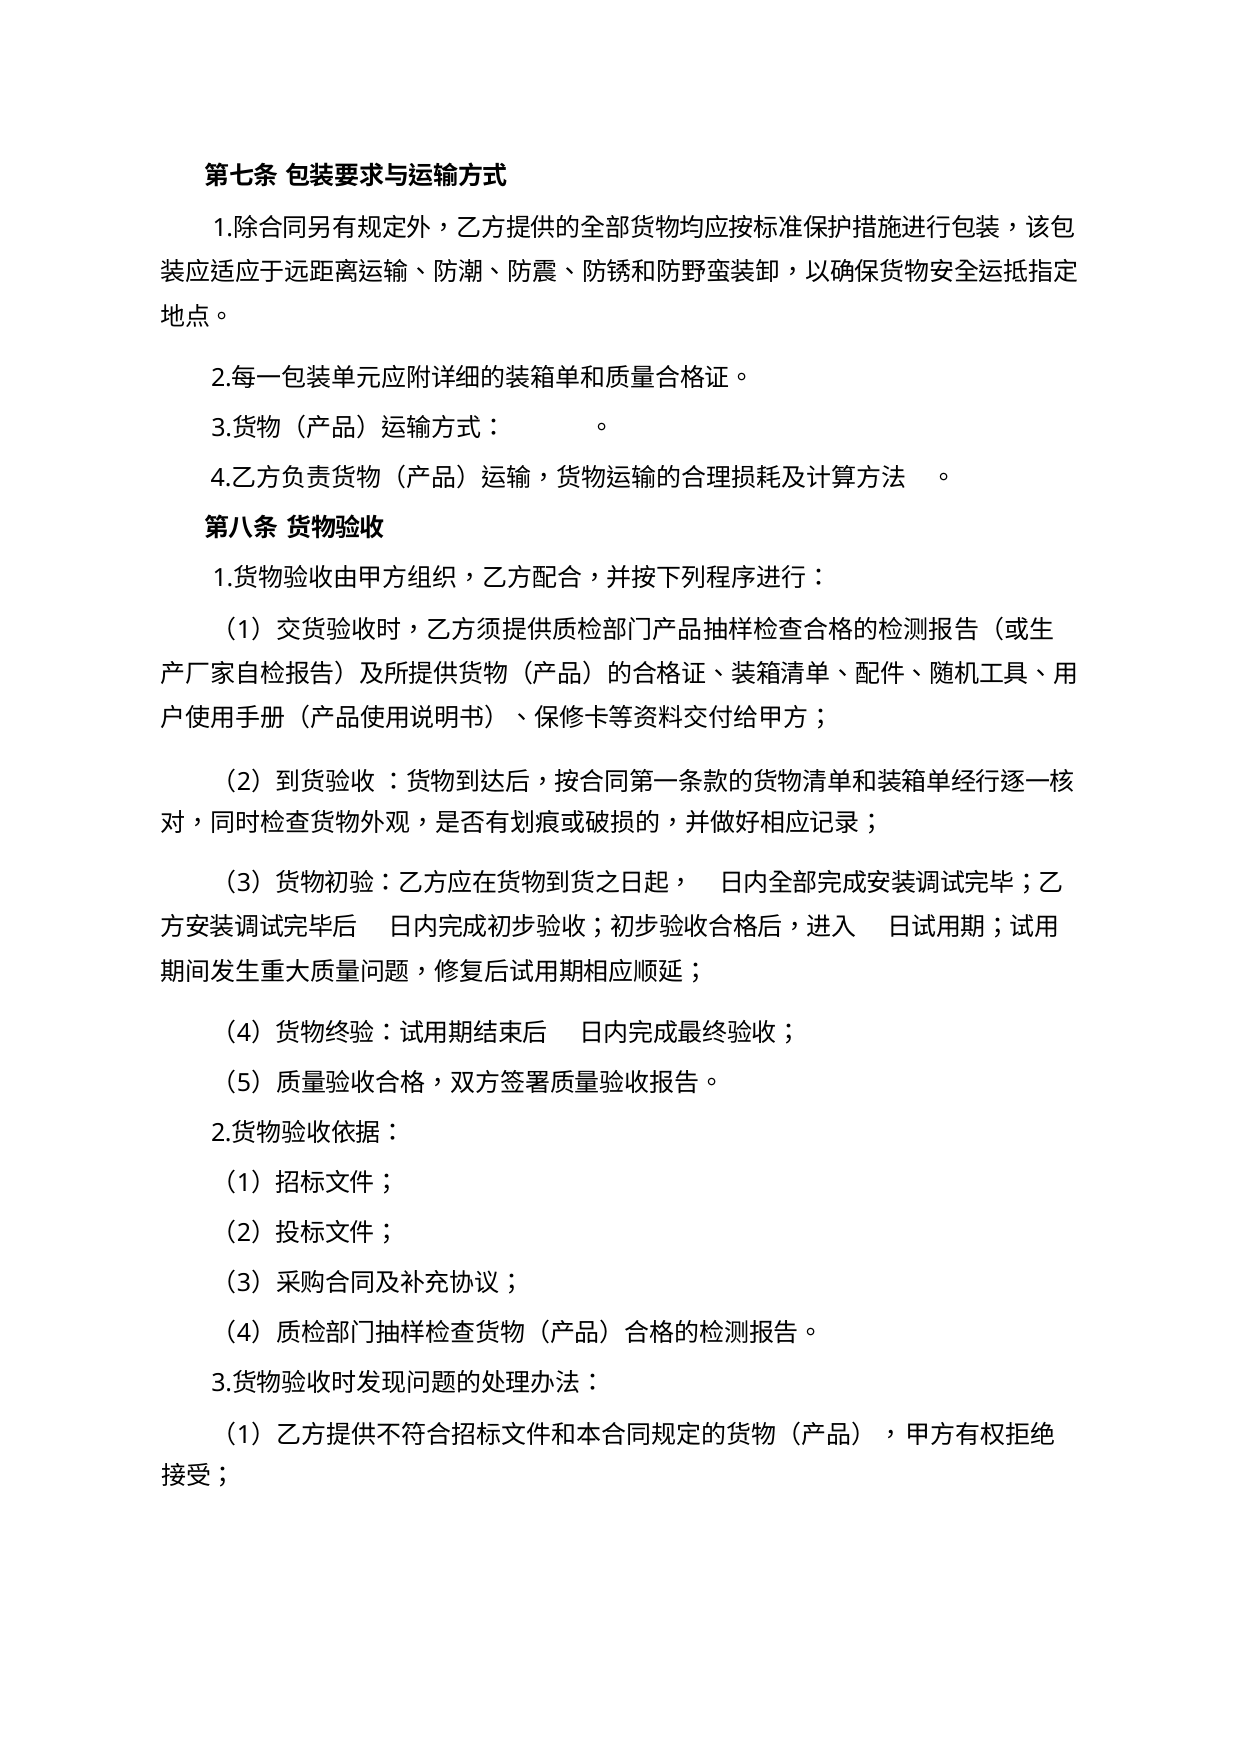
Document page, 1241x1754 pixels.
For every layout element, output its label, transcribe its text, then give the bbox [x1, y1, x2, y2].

text （5）质量验收合格，双方签署质量验收报告。 [212, 1067, 1078, 1097]
text （3）采购合同及补充协议； [212, 1266, 1078, 1297]
text （4）质检部门抽样检查货物（产品）合格的检测报告。 [212, 1316, 1078, 1347]
text 1.货物验收由甲方组织，乙方配合，并按下列程序进行： [212, 561, 1078, 592]
text （2）到货验收 ：货物到达后，按合同第一条款的货物清单和装箱单经行逐一核对，同时检查货物外观，是否有划痕或破损的，并做好相应记录； [160, 763, 1078, 838]
text （4）货物终验：试用期结束后 日内完成最终验收； [212, 1017, 1078, 1047]
text 1.除合同另有规定外，乙方提供的全部货物均应按标准保护措施进行包装，该包装应适应于远距离运输、防潮、防震、防锈和防野蛮装卸，以确保货物安全运抵指定地点。 [160, 209, 1078, 333]
text （1）招标文件； [212, 1167, 1078, 1198]
text （1）交货验收时，乙方须提供质检部门产品抽样检查合格的检测报告（或生产厂家自检报告）及所提供货物（产品）的合格证、装箱清单、配件、随机工具、用户使用手册（产品使用说明书）、保修卡等资料交付给甲方； [161, 612, 1078, 734]
text 第七条 包装要求与运输方式 [204, 159, 1078, 191]
text （3）货物初验：乙方应在货物到货之日起， 日内全部完成安装调试完毕；乙方安装调试完毕后 日内完成初步验收；初步验收合格后，进入 日试用期；试用期间发生重大质量问题，修复后试用期相应顺延； [161, 865, 1078, 987]
text 3.货物（产品）运输方式： 。 [211, 411, 1078, 442]
text 2.每一包装单元应附详细的装箱单和质量合格证。 [211, 361, 1078, 392]
text 4.乙方负责货物（产品）运输，货物运输的合理损耗及计算方法 。 [210, 461, 1078, 492]
text （2）投标文件； [212, 1217, 1078, 1247]
text 2.货物验收依据： [211, 1117, 1078, 1148]
text 第八条 货物验收 [204, 511, 1078, 542]
text 3.货物验收时发现问题的处理办法： [211, 1367, 1078, 1397]
text （1）乙方提供不符合招标文件和本合同规定的货物（产品），甲方有权拒绝接受； [161, 1417, 1078, 1492]
